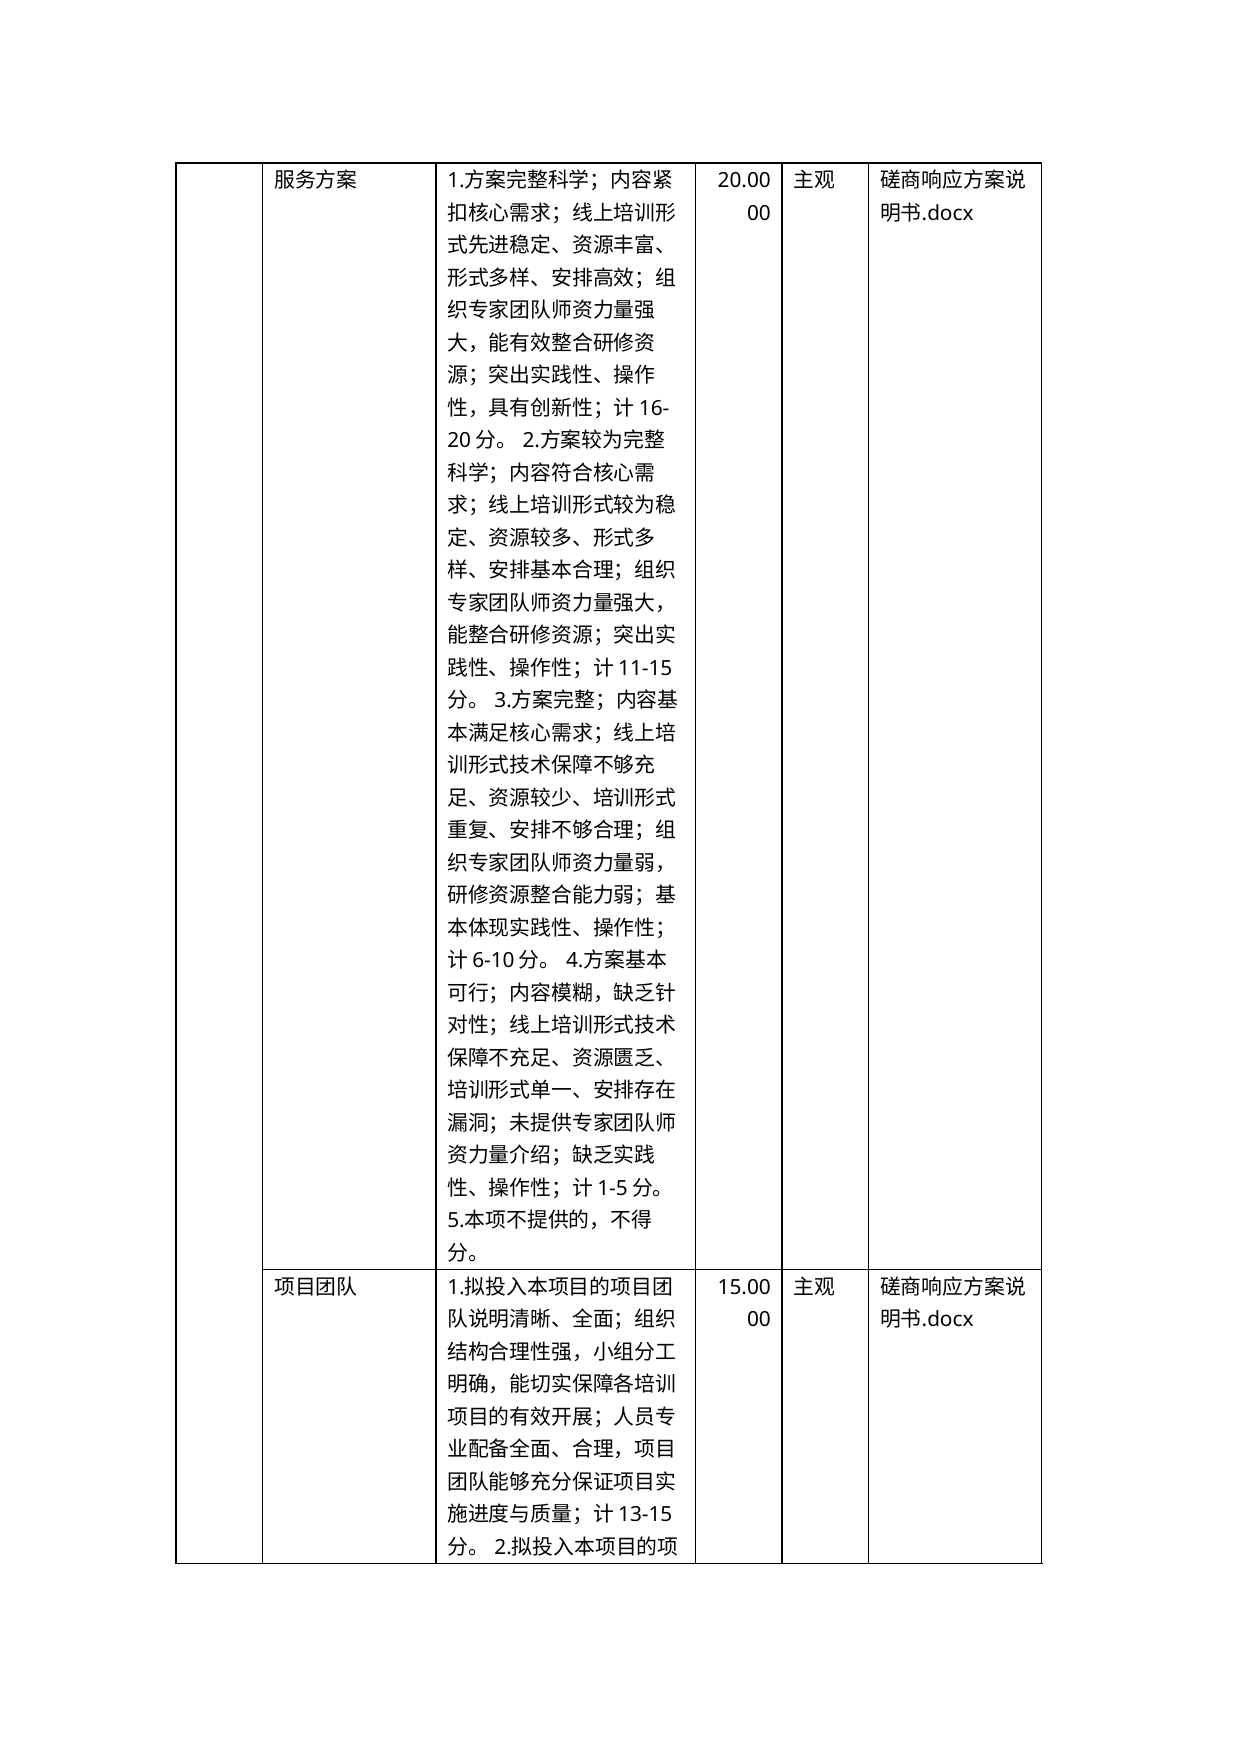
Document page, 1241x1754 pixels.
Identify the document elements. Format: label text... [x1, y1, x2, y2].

table_cell 磋商响应方案说明书.docx [869, 1270, 1041, 1563]
table_cell 主观 [783, 164, 868, 1268]
table_cell 服务方案 [263, 164, 435, 1268]
table_cell 主观 [783, 1270, 868, 1563]
table_cell 15.0000 [696, 1270, 781, 1563]
table_cell 1.方案完整科学；内容紧扣核心需求；线上培训形式先进稳定、资源丰富、形式多样、安排高效；组织专家团队师资力量强大，能有效整合研修资源；突出实践性、操作性，具有创新性；计16-20分。 2.方案较为完整科学；内容符合核心需求；线上培训形式较为稳定、资源较多、形式多样、安排基本合理；组织专家团队师资力量强大，能整合研修资源；突出实践性、操作性；计11-15分。 3.方案完整；内容基本满足核心需求；线上培训形式技术保障不够充足、资源较少、培训形式重复、安排不够合理；组织专家团队师资力量弱，研修资源整合能力弱；基本体现实践性、操作性；计6-10分。 4.方案基本可行；内容模糊，缺乏针对性；线上培训形式技术保障不充足、资源匮乏、培训形式单一、安排存在漏洞；未提供专家团队师资力量介绍；缺乏实践性、操作性；计1-5分。 5.本项不提供的，不得分。 [437, 164, 695, 1268]
table_cell 20.0000 [696, 164, 781, 1268]
table_cell 项目团队 [263, 1270, 435, 1563]
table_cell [437, 1270, 695, 1563]
table_cell 磋商响应方案说明书.docx [869, 164, 1041, 1268]
